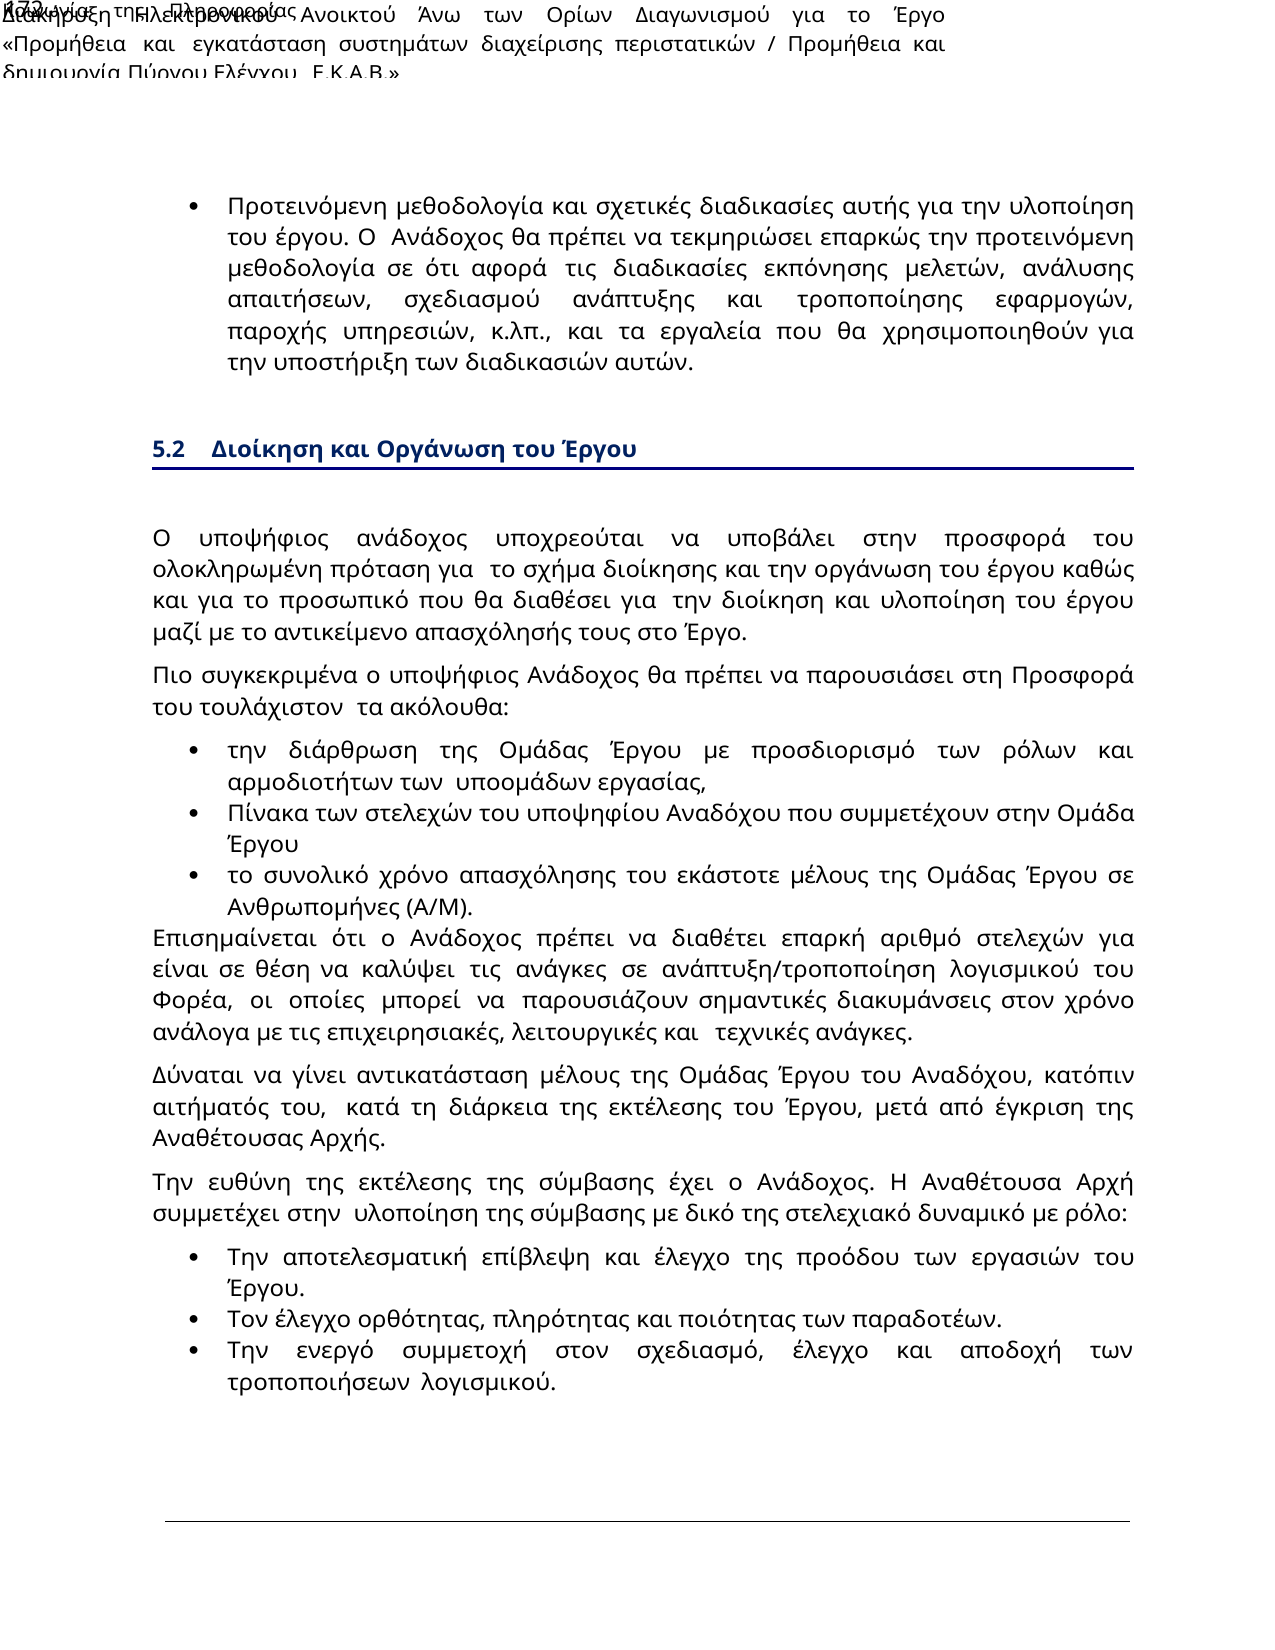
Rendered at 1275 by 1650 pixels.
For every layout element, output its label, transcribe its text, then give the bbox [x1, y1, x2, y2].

list Πίνακα των στελεχών του υποψηφίου Αναδόχου που συμμετέχουν στην Ομάδα Έργου [189, 797, 1134, 859]
text Πιο συγκεκριμένα ο υποψήφιος Ανάδοχος θα πρέπει να παρουσιάσει στη Προσφορά του τουλάχιστον τα ακόλουθα: [152, 659, 1134, 722]
list Την ενεργό συμμετοχή στον σχεδιασμό, έλεγχο και αποδοχή των τροποποιήσεων λογισμικού. [189, 1334, 1134, 1397]
text Δύναται να γίνει αντικατάσταση μέλους της Ομάδας Έργου του Αναδόχου, κατόπιν αιτήματός του, κατά τη διάρκεια της εκτέλεσης του Έργου, μετά από έγκριση της Αναθέτουσας Αρχής. [152, 1059, 1134, 1153]
list Προτεινόμενη μεθοδολογία και σχετικές διαδικασίες αυτής για την υλοποίηση του έργου. Ο Ανάδοχος θα πρέπει να τεκμηριώσει επαρκώς την προτεινόμενη μεθοδολογία σε ότι αφορά τις διαδικασίες εκπόνησης μελετών, ανάλυσης απαιτήσεων, σχεδιασμού ανάπτυξης και τροποποίησης εφαρμογών, παροχής υπηρεσιών, κ.λπ., και τα εργαλεία που θα χρησιμοποιηθούν για την υποστήριξη των διαδικασιών αυτών. [189, 189, 1134, 377]
subtitle Διοίκηση και Οργάνωση του Έργου [152, 433, 1134, 467]
text Επισημαίνεται ότι ο Ανάδοχος πρέπει να διαθέτει επαρκή αριθμό στελεχών για είναι σε θέση να καλύψει τις ανάγκες σε ανάπτυξη/τροποποίηση λογισμικού του Φορέα, οι οποίες μπορεί να παρουσιάζουν σημαντικές διακυμάνσεις στον χρόνο ανάλογα με τις επιχειρησιακές, λειτουργικές και τεχνικές ανάγκες. [152, 922, 1134, 1047]
list Τον έλεγχο ορθότητας, πληρότητας και ποιότητας των παραδοτέων. [189, 1303, 1134, 1334]
list το συνολικό χρόνο απασχόλησης του εκάστοτε μέλους της Ομάδας Έργου σε Ανθρωπομήνες (Α/Μ). [189, 859, 1134, 922]
list την διάρθρωση της Ομάδας Έργου με προσδιορισμό των ρόλων και αρμοδιοτήτων των υποομάδων εργασίας, [189, 734, 1134, 797]
text Την ευθύνη της εκτέλεσης της σύμβασης έχει ο Ανάδοχος. Η Αναθέτουσα Αρχή συμμετέχει στην υλοποίηση της σύμβασης με δικό της στελεχιακό δυναμικό με ρόλο: [152, 1166, 1134, 1228]
list Την αποτελεσματική επίβλεψη και έλεγχο της προόδου των εργασιών του Έργου. [189, 1241, 1134, 1303]
text Ο υποψήφιος ανάδοχος υποχρεούται να υποβάλει στην προσφορά του ολοκληρωμένη πρόταση για το σχήμα διοίκησης και την οργάνωση του έργου καθώς και για το προσωπικό που θα διαθέσει για την διοίκηση και υλοποίηση του έργου μαζί με το αντικείμενο απασχόλησής τους στο Έργο. [152, 522, 1134, 647]
